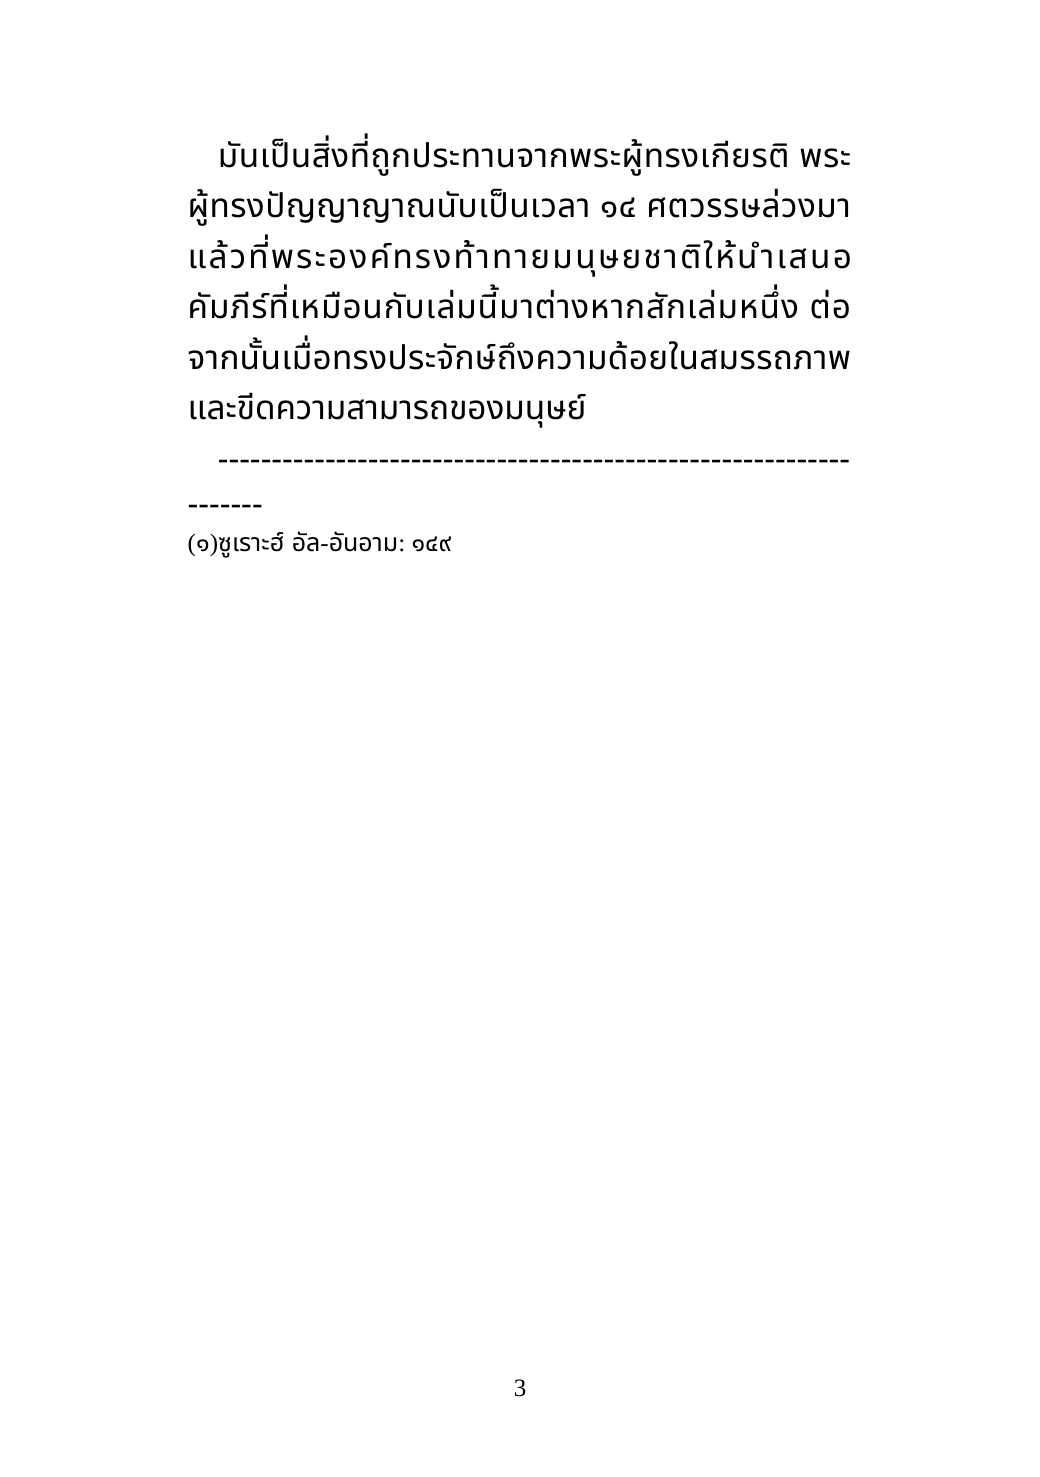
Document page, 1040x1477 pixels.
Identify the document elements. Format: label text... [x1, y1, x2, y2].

text (๑)ซูเราะฮ์ อัล-อันอาม: ๑๔๙ [187, 525, 852, 563]
text มันเป็นสิ่งที่ถูกประทานจากพระผู้ทรงเกียรติ พระผู้ทรงปัญญาญาณนับเป็นเวลา ๑๔ ศตวรรษล่วงมาแล้วที่พระองค์ทรงท้าทายมนุษยชาติให้นำเสนอคัมภีร์ที่เหมือนกับเล่มนี้มาต่างหากสักเล่มหนึ่ง ต่อจากนั้นเมื่อทรงประจักษ์ถึงความด้อยในสมรรถภาพ และขีดความสามารถของมนุษย์ [187, 132, 852, 434]
text ------------------------------------------------------------------ [187, 434, 852, 525]
